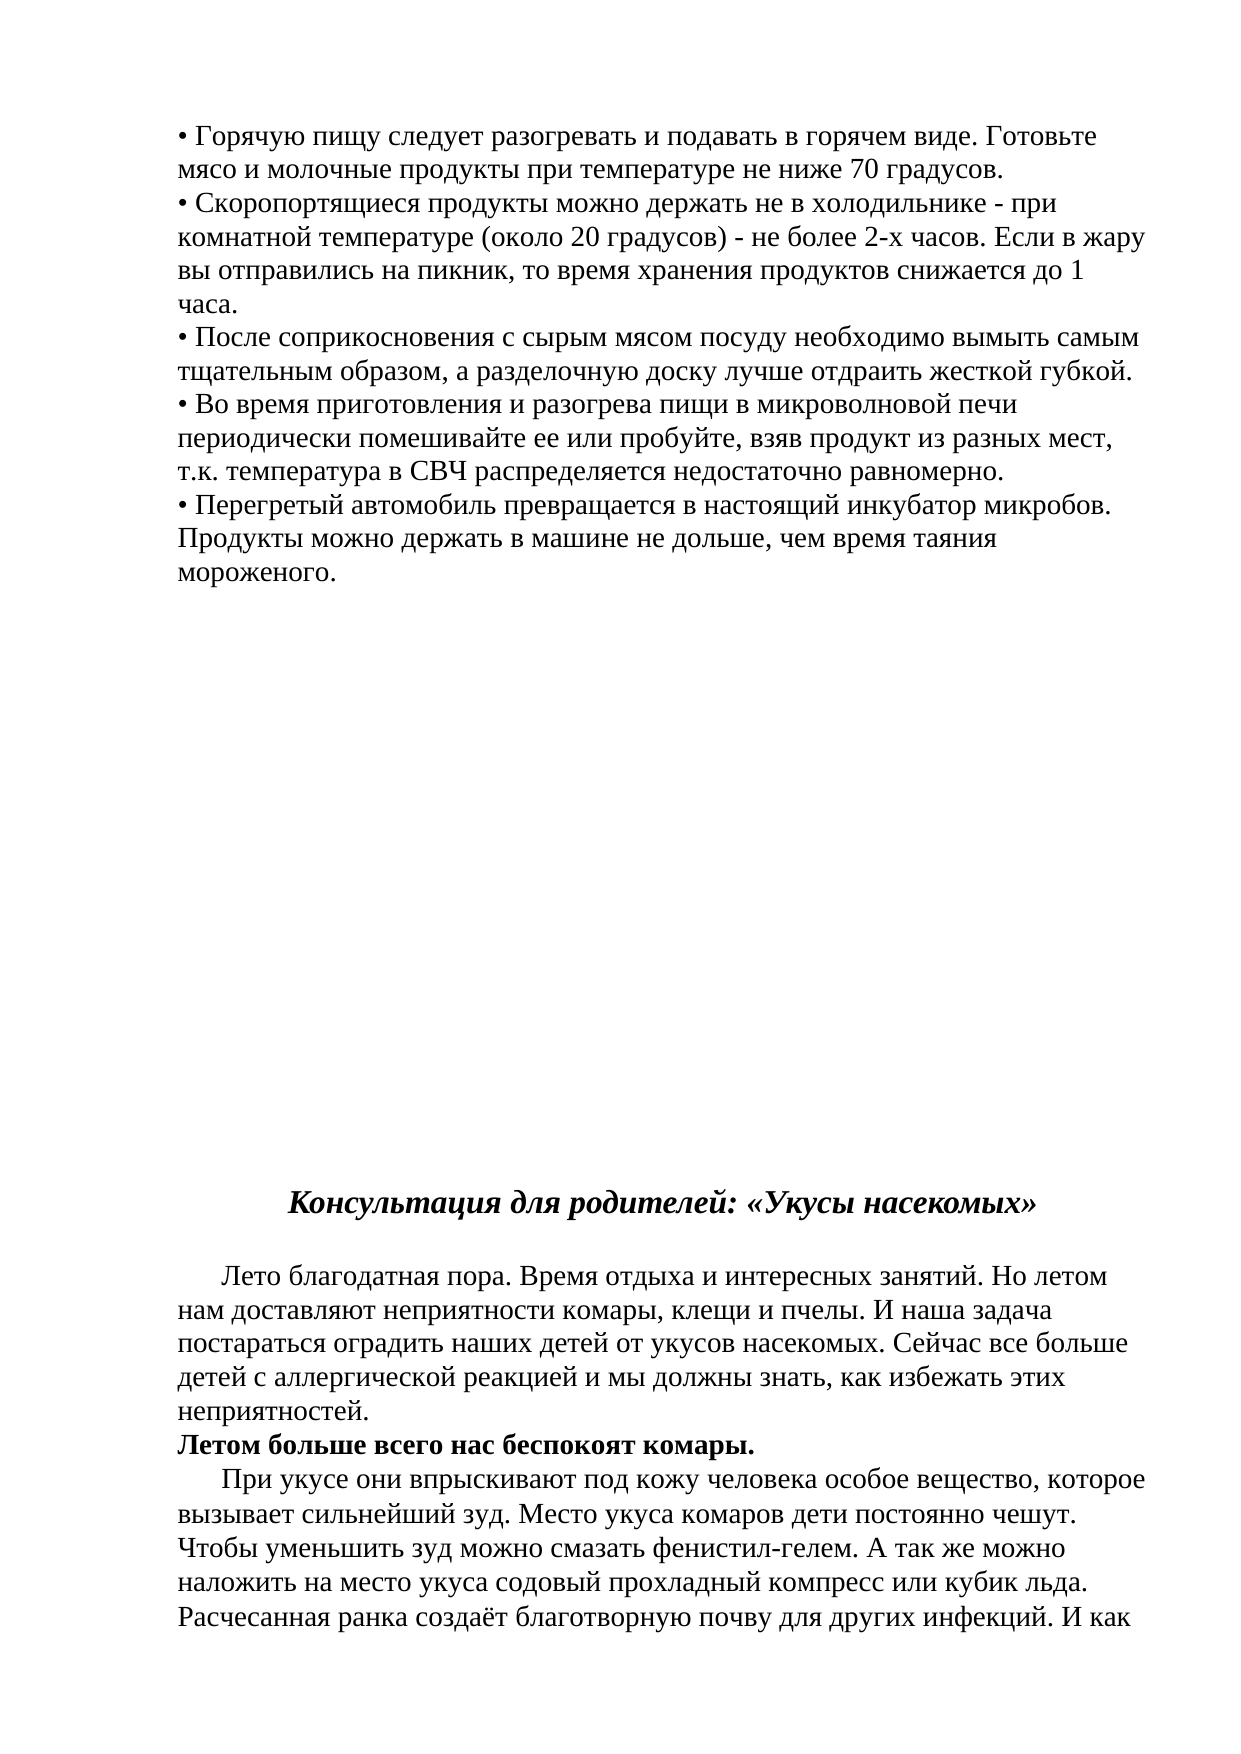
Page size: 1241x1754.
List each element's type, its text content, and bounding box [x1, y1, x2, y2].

text • Во время приготовления и разогрева пищи в микроволновой печи периодически помешивайте ее или пробуйте, взяв продукт из разных мест, т.к. температура в СВЧ распределяется недостаточно равномерно. [177, 386, 1152, 487]
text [177, 1461, 1152, 1632]
text • Скоропортящиеся продукты можно держать не в холодильнике - при комнатной температуре (около 20 градусов) - не более 2-х часов. Если в жару вы отправились на пикник, то время хранения продуктов снижается до 1 часа. [177, 185, 1152, 319]
text Консультация для родителей: «Укусы насекомых» [177, 1182, 1152, 1220]
text Летом больше всего нас беспокоят комары. [177, 1426, 1152, 1461]
text • Перегретый автомобиль превращается в настоящий инкубатор микробов. Продукты можно держать в машине не дольше, чем время таяния мороженого. [177, 487, 1152, 588]
text • Горячую пищу следует разогревать и подавать в горячем виде. Готовьте мясо и молочные продукты при температуре не ниже 70 градусов. [177, 118, 1152, 185]
text Лето благодатная пора. Время отдыха и интересных занятий. Но летом нам доставляют неприятности комары, клещи и пчелы. И наша задача постараться оградить наших детей от укусов насекомых. Сейчас все больше детей с аллергической реакцией и мы должны знать, как избежать этих неприятностей. [177, 1258, 1152, 1426]
text • После соприкосновения с сырым мясом посуду необходимо вымыть самым тщательным образом, а разделочную доску лучше отдраить жесткой губкой. [177, 319, 1152, 386]
